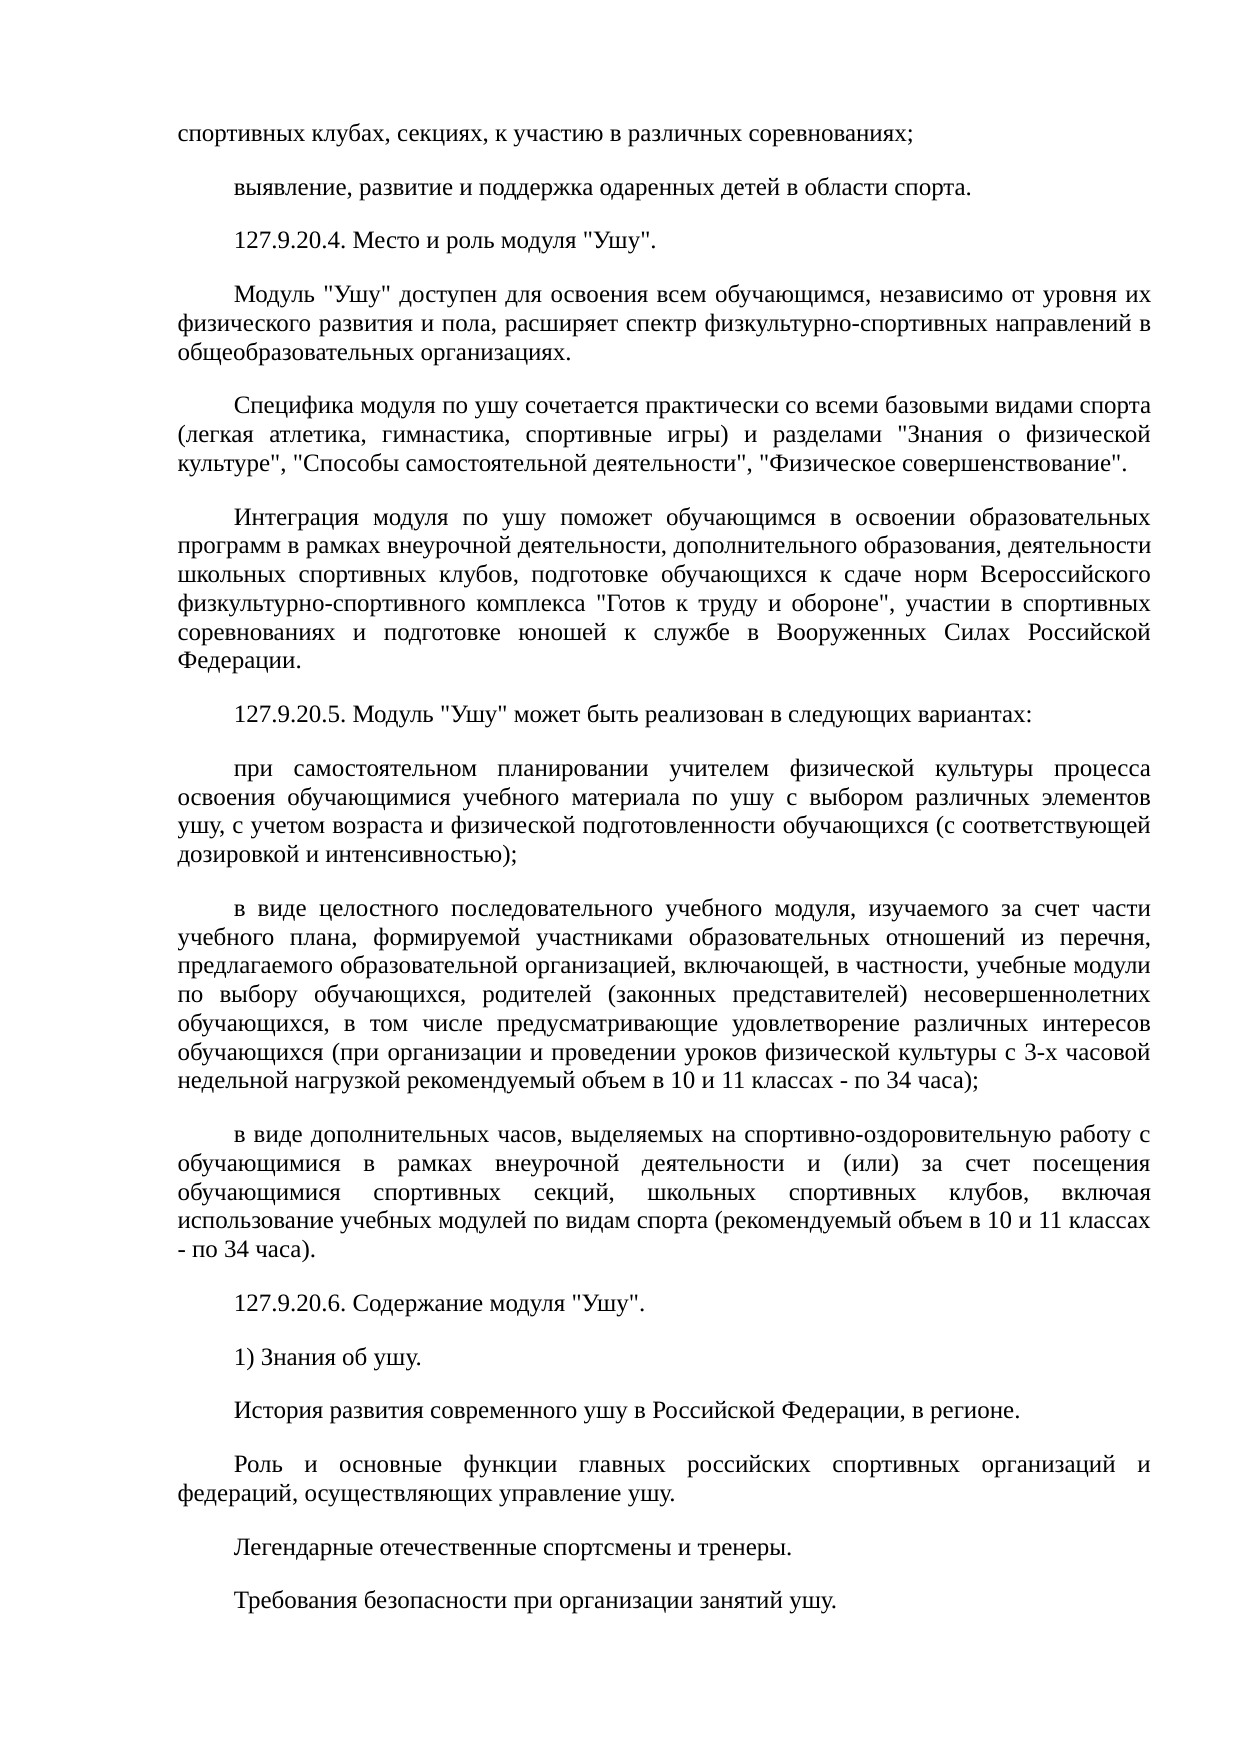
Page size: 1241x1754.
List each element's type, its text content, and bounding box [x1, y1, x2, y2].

text в виде целостного последовательного учебного модуля, изучаемого за счет части учебного плана, формируемой участниками образовательных отношений из перечня, предлагаемого образовательной организацией, включающей, в частности, учебные модули по выбору обучающихся, родителей (законных представителей) несовершеннолетних обучающихся, в том числе предусматривающие удовлетворение различных интересов обучающихся (при организации и проведении уроков физической культуры с 3-х часовой недельной нагрузкой рекомендуемый объем в 10 и 11 классах - по 34 часа); [177, 893, 1152, 1094]
text Легендарные отечественные спортсмены и тренеры. [177, 1532, 1152, 1561]
text выявление, развитие и поддержка одаренных детей в области спорта. [177, 172, 1152, 201]
text Специфика модуля по ушу сочетается практически со всеми базовыми видами спорта (легкая атлетика, гимнастика, спортивные игры) и разделами "Знания о физической культуре", "Способы самостоятельной деятельности", "Физическое совершенствование". [177, 391, 1152, 477]
text Роль и основные функции главных российских спортивных организаций и федераций, осуществляющих управление ушу. [177, 1449, 1152, 1507]
text История развития современного ушу в Российской Федерации, в регионе. [177, 1396, 1152, 1424]
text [177, 118, 1152, 147]
text 127.9.20.5. Модуль "Ушу" может быть реализован в следующих вариантах: [177, 699, 1152, 728]
text в виде дополнительных часов, выделяемых на спортивно-оздоровительную работу с обучающимися в рамках внеурочной деятельности и (или) за счет посещения обучающимися спортивных секций, школьных спортивных клубов, включая использование учебных модулей по видам спорта (рекомендуемый объем в 10 и 11 классах - по 34 часа). [177, 1119, 1152, 1263]
text 127.9.20.4. Место и роль модуля "Ушу". [177, 226, 1152, 254]
text Требования безопасности при организации занятий ушу. [177, 1586, 1152, 1614]
text 1) Знания об ушу. [177, 1342, 1152, 1371]
text 127.9.20.6. Содержание модуля "Ушу". [177, 1288, 1152, 1317]
text при самостоятельном планировании учителем физической культуры процесса освоения обучающимися учебного материала по ушу с выбором различных элементов ушу, с учетом возраста и физической подготовленности обучающихся (с соответствующей дозировкой и интенсивностью); [177, 753, 1152, 868]
text Интеграция модуля по ушу поможет обучающимся в освоении образовательных программ в рамках внеурочной деятельности, дополнительного образования, деятельности школьных спортивных клубов, подготовке обучающихся к сдаче норм Всероссийского физкультурно-спортивного комплекса "Готов к труду и обороне", участии в спортивных соревнованиях и подготовке юношей к службе в Вооруженных Силах Российской Федерации. [177, 502, 1152, 674]
text Модуль "Ушу" доступен для освоения всем обучающимся, независимо от уровня их физического развития и пола, расширяет спектр физкультурно-спортивных направлений в общеобразовательных организациях. [177, 279, 1152, 366]
